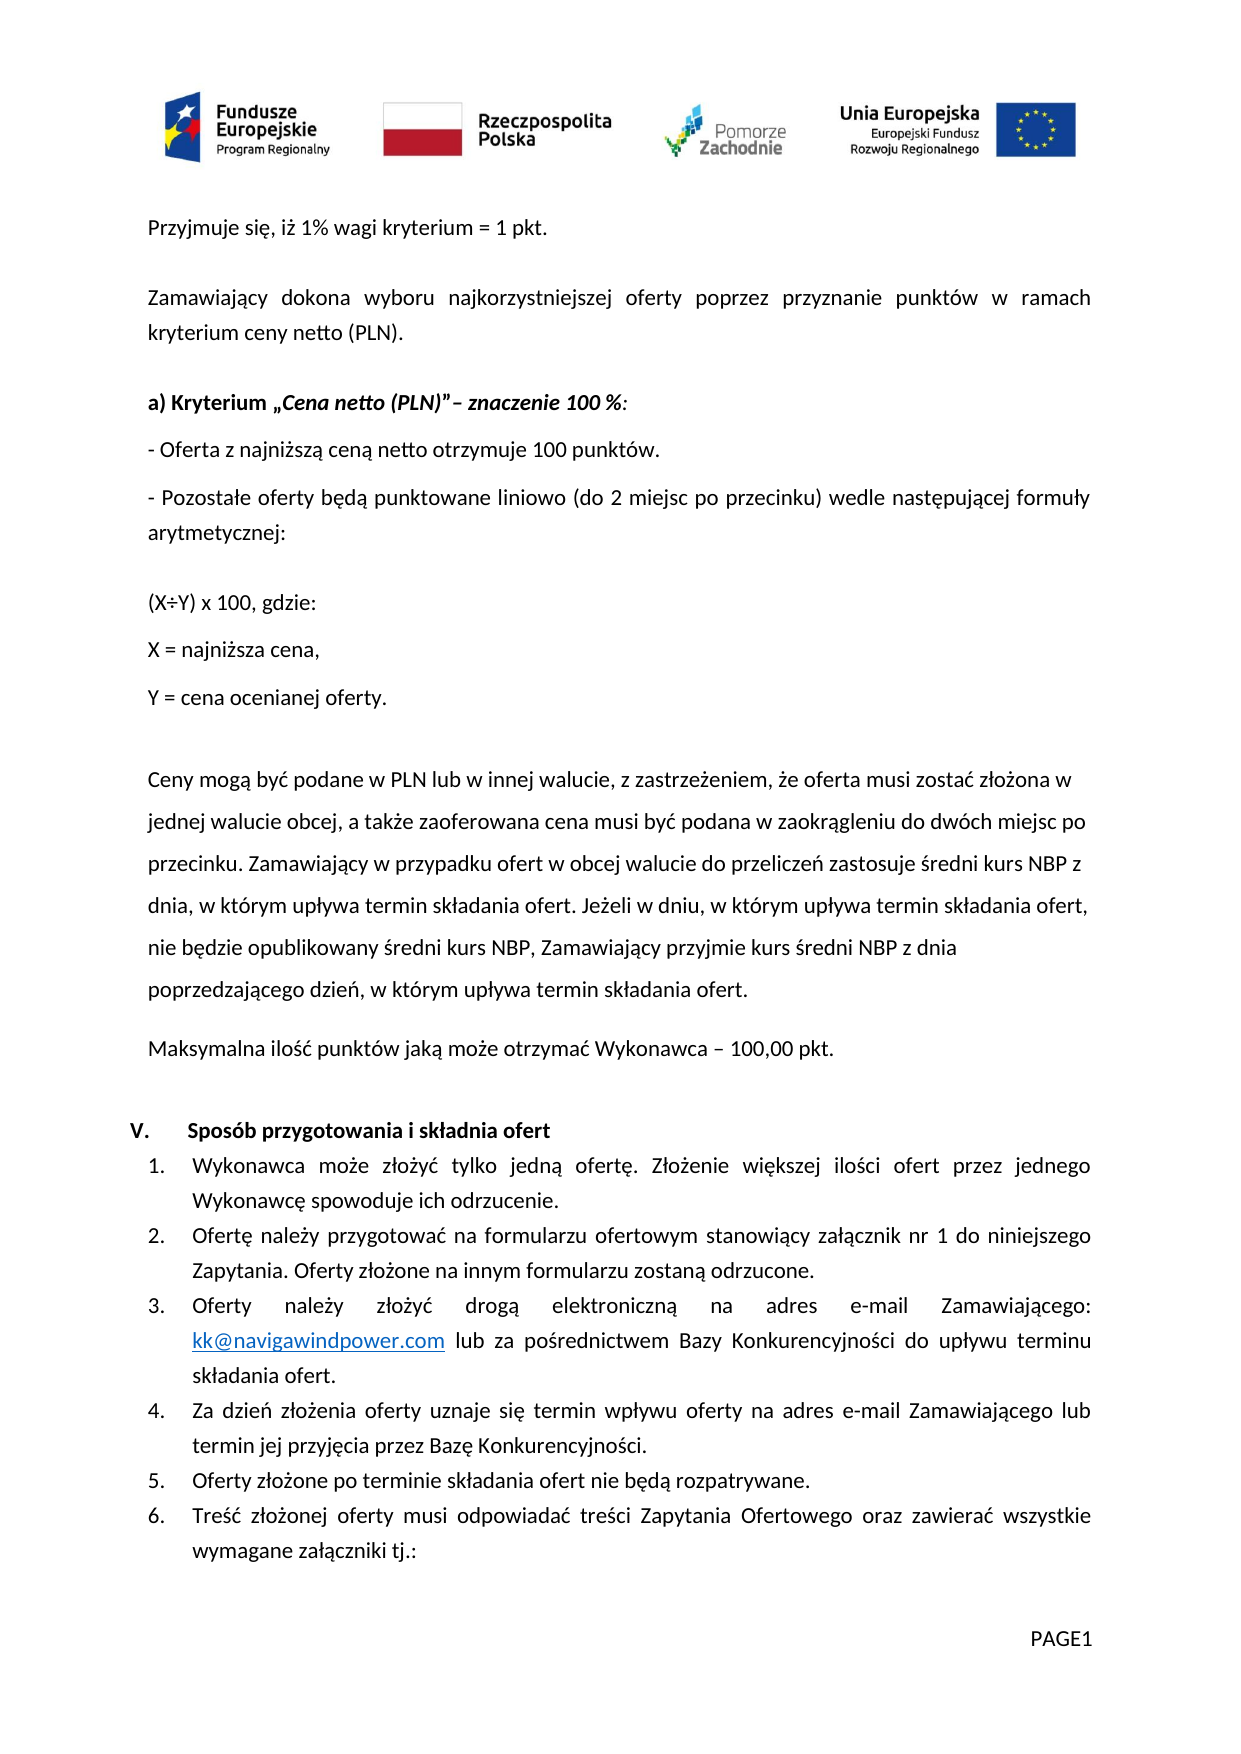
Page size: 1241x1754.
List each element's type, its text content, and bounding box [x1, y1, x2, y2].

list Oferty należy złożyć drogą elektroniczną na adres e-mail Zamawiającego: kk@navigawindpower.com lub za pośrednictwem Bazy Konkurencyjności do upływu terminu składania ofert. [148, 1291, 1093, 1389]
text - Oferta z najniższą ceną netto otrzymuje 100 punktów. [148, 435, 1093, 463]
list Oferty złożone po terminie składania ofert nie będą rozpatrywane. [148, 1466, 1093, 1494]
list Wykonawca może złożyć tylko jedną ofertę. Złożenie większej ilości ofert przez jednego Wykonawcę spowoduje ich odrzucenie. [148, 1151, 1093, 1214]
list Treść złożonej oferty musi odpowiadać treści Zapytania Ofertowego oraz zawierać wszystkie wymagane załączniki tj.: [148, 1501, 1093, 1564]
list Ofertę należy przygotować na formularzu ofertowym stanowiący załącznik nr 1 do niniejszego Zapytania. Oferty złożone na innym formularzu zostaną odrzucone. [148, 1221, 1093, 1284]
text X = najniższa cena, [148, 635, 1093, 663]
text Ceny mogą być podane w PLN lub w innej walucie, z zastrzeżeniem, że oferta musi zostać złożona w jednej walucie obcej, a także zaoferowana cena musi być podana w zaokrągleniu do dwóch miejsc po przecinku. Zamawiający w przypadku ofert w obcej walucie do przeliczeń zastosuje średni kurs NBP z dnia, w którym upływa termin składania ofert. Jeżeli w dniu, w którym upływa termin składania ofert, nie będzie opublikowany średni kurs NBP, Zamawiający przyjmie kurs średni NBP z dnia poprzedzającego dzień, w którym upływa termin składania ofert. [148, 765, 1093, 1003]
list Sposób przygotowania i składnia ofert [150, 1116, 1093, 1144]
text a) Kryterium „Cena netto (PLN)”– znaczenie 100 %: [148, 388, 1093, 416]
text Y = cena ocenianej oferty. [148, 683, 1093, 711]
text Przyjmuje się, iż 1% wagi kryterium = 1 pkt. [148, 213, 1093, 241]
text Zamawiający dokona wyboru najkorzystniejszej oferty poprzez przyznanie punktów w ramach kryterium ceny netto (PLN). [148, 283, 1093, 346]
text - Pozostałe oferty będą punktowane liniowo (do 2 miejsc po przecinku) wedle następującej formuły arytmetycznej: [148, 483, 1093, 546]
text Maksymalna ilość punktów jaką może otrzymać Wykonawca – 100,00 pkt. [148, 1034, 1093, 1062]
list Za dzień złożenia oferty uznaje się termin wpływu oferty na adres e-mail Zamawiającego lub termin jej przyjęcia przez Bazę Konkurencyjności. [148, 1396, 1093, 1459]
picture [147, 73, 1093, 180]
text (X÷Y) x 100, gdzie: [148, 588, 1093, 616]
